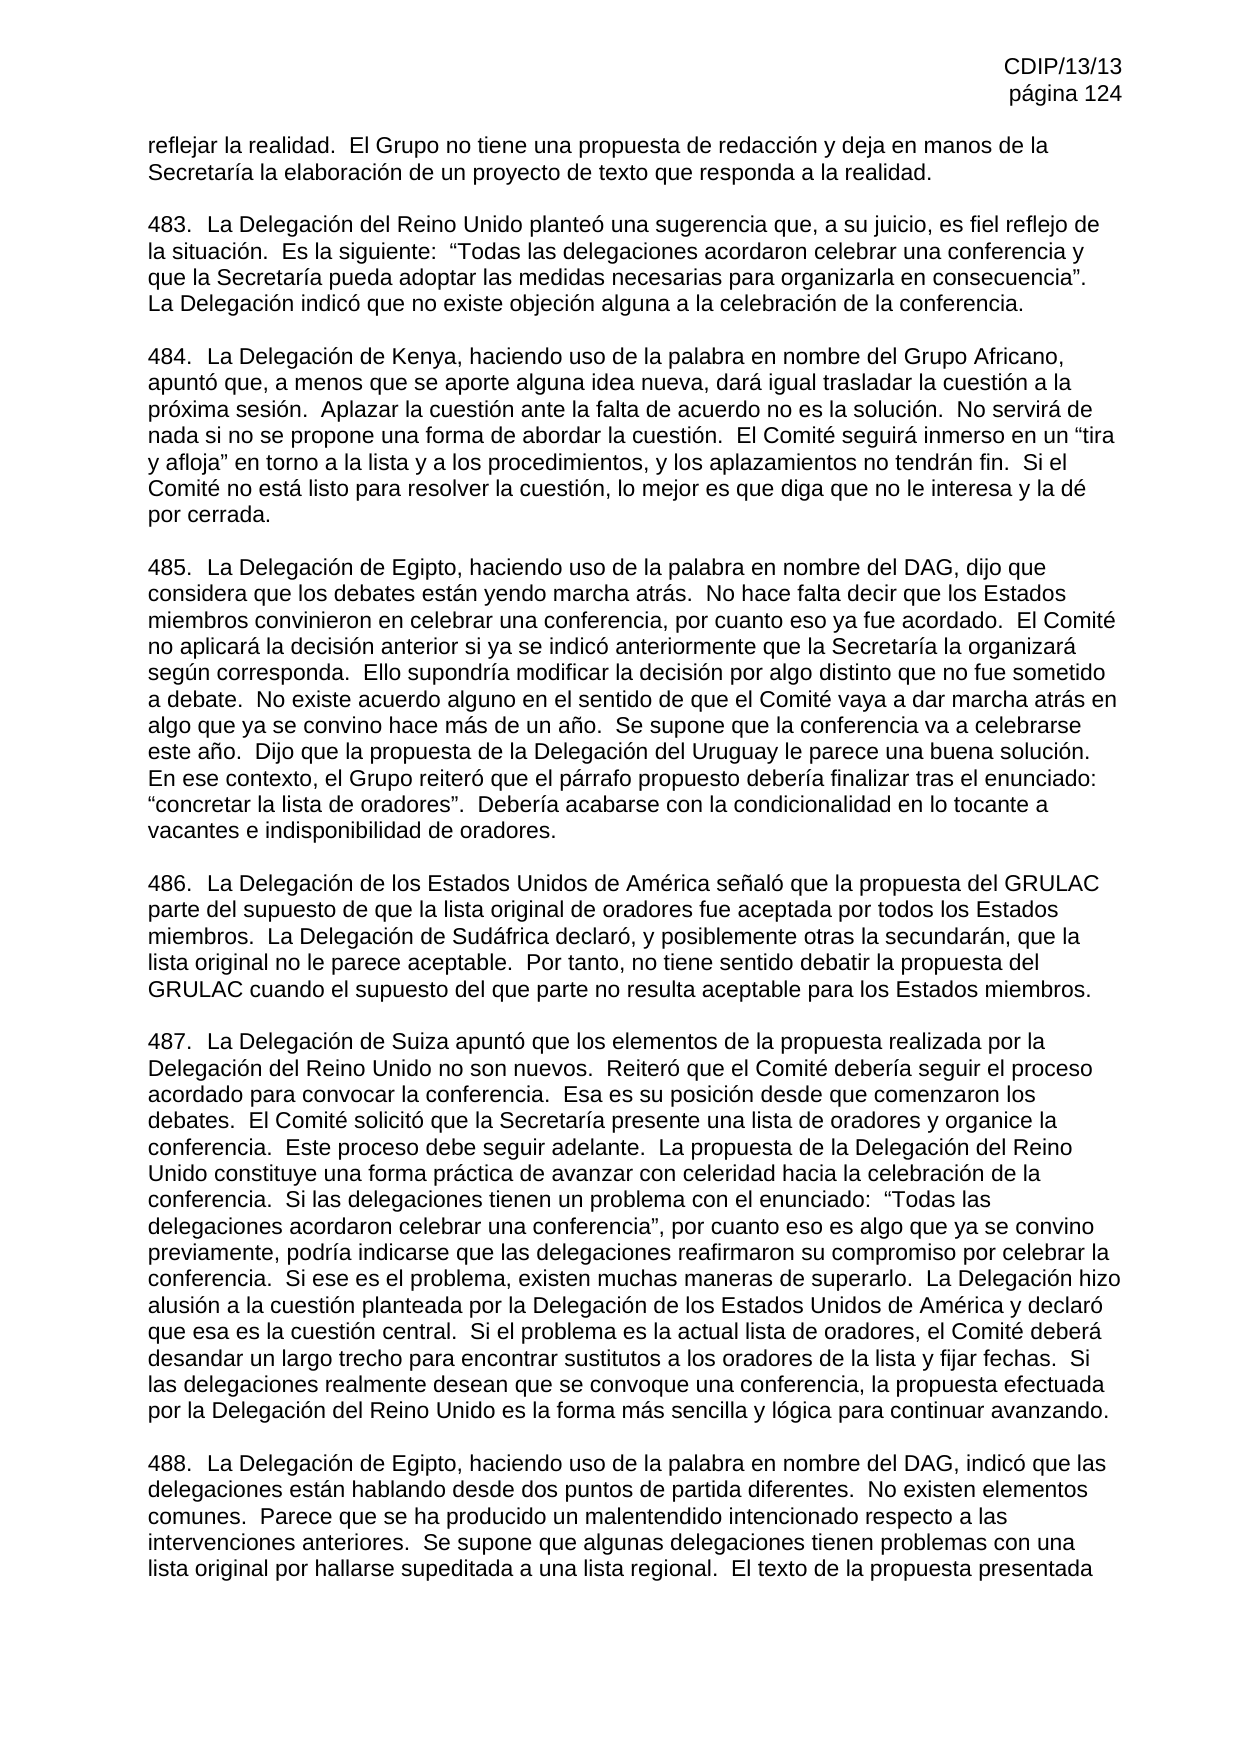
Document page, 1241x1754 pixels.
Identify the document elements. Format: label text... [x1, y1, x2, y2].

list La Delegación de Kenya, haciendo uso de la palabra en nombre del Grupo Africano, apuntó que, a menos que se aporte alguna idea nueva, dará igual trasladar la cuestión a la próxima sesión. Aplazar la cuestión ante la falta de acuerdo no es la solución. No servirá de nada si no se propone una forma de abordar la cuestión. El Comité seguirá inmerso en un “tira y afloja” en torno a la lista y a los procedimientos, y los aplazamientos no tendrán fin. Si el Comité no está listo para resolver la cuestión, lo mejor es que diga que no le interesa y la dé por cerrada. [148, 343, 1122, 527]
list La Delegación de los Estados Unidos de América señaló que la propuesta del GRULAC parte del supuesto de que la lista original de oradores fue aceptada por todos los Estados miembros. La Delegación de Sudáfrica declaró, y posiblemente otras la secundarán, que la lista original no le parece aceptable. Por tanto, no tiene sentido debatir la propuesta del GRULAC cuando el supuesto del que parte no resulta aceptable para los Estados miembros. [148, 870, 1122, 1002]
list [148, 1450, 1122, 1582]
list La Delegación de Suiza apuntó que los elementos de la propuesta realizada por la Delegación del Reino Unido no son nuevos. Reiteró que el Comité debería seguir el proceso acordado para convocar la conferencia. Esa es su posición desde que comenzaron los debates. El Comité solicitó que la Secretaría presente una lista de oradores y organice la conferencia. Este proceso debe seguir adelante. La propuesta de la Delegación del Reino Unido constituye una forma práctica de avanzar con celeridad hacia la celebración de la conferencia. Si las delegaciones tienen un problema con el enunciado: “Todas las delegaciones acordaron celebrar una conferencia”, por cuanto eso es algo que ya se convino previamente, podría indicarse que las delegaciones reafirmaron su compromiso por celebrar la conferencia. Si ese es el problema, existen muchas maneras de superarlo. La Delegación hizo alusión a la cuestión planteada por la Delegación de los Estados Unidos de América y declaró que esa es la cuestión central. Si el problema es la actual lista de oradores, el Comité deberá desandar un largo trecho para encontrar sustitutos a los oradores de la lista y fijar fechas. Si las delegaciones realmente desean que se convoque una conferencia, la propuesta efectuada por la Delegación del Reino Unido es la forma más sencilla y lógica para continuar avanzando. [148, 1028, 1122, 1423]
list La Delegación de Egipto, haciendo uso de la palabra en nombre del DAG, dijo que considera que los debates están yendo marcha atrás. No hace falta decir que los Estados miembros convinieron en celebrar una conferencia, por cuanto eso ya fue acordado. El Comité no aplicará la decisión anterior si ya se indicó anteriormente que la Secretaría la organizará según corresponda. Ello supondría modificar la decisión por algo distinto que no fue sometido a debate. No existe acuerdo alguno en el sentido de que el Comité vaya a dar marcha atrás en algo que ya se convino hace más de un año. Se supone que la conferencia va a celebrarse este año. Dijo que la propuesta de la Delegación del Uruguay le parece una buena solución. En ese contexto, el Grupo reiteró que el párrafo propuesto debería finalizar tras el enunciado: “concretar la lista de oradores”. Debería acabarse con la condicionalidad en lo tocante a vacantes e indisponibilidad de oradores. [148, 554, 1122, 844]
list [148, 132, 1122, 185]
list La Delegación del Reino Unido planteó una sugerencia que, a su juicio, es fiel reflejo de la situación. Es la siguiente: “Todas las delegaciones acordaron celebrar una conferencia y que la Secretaría pueda adoptar las medidas necesarias para organizarla en consecuencia”. La Delegación indicó que no existe objeción alguna a la celebración de la conferencia. [148, 211, 1122, 317]
